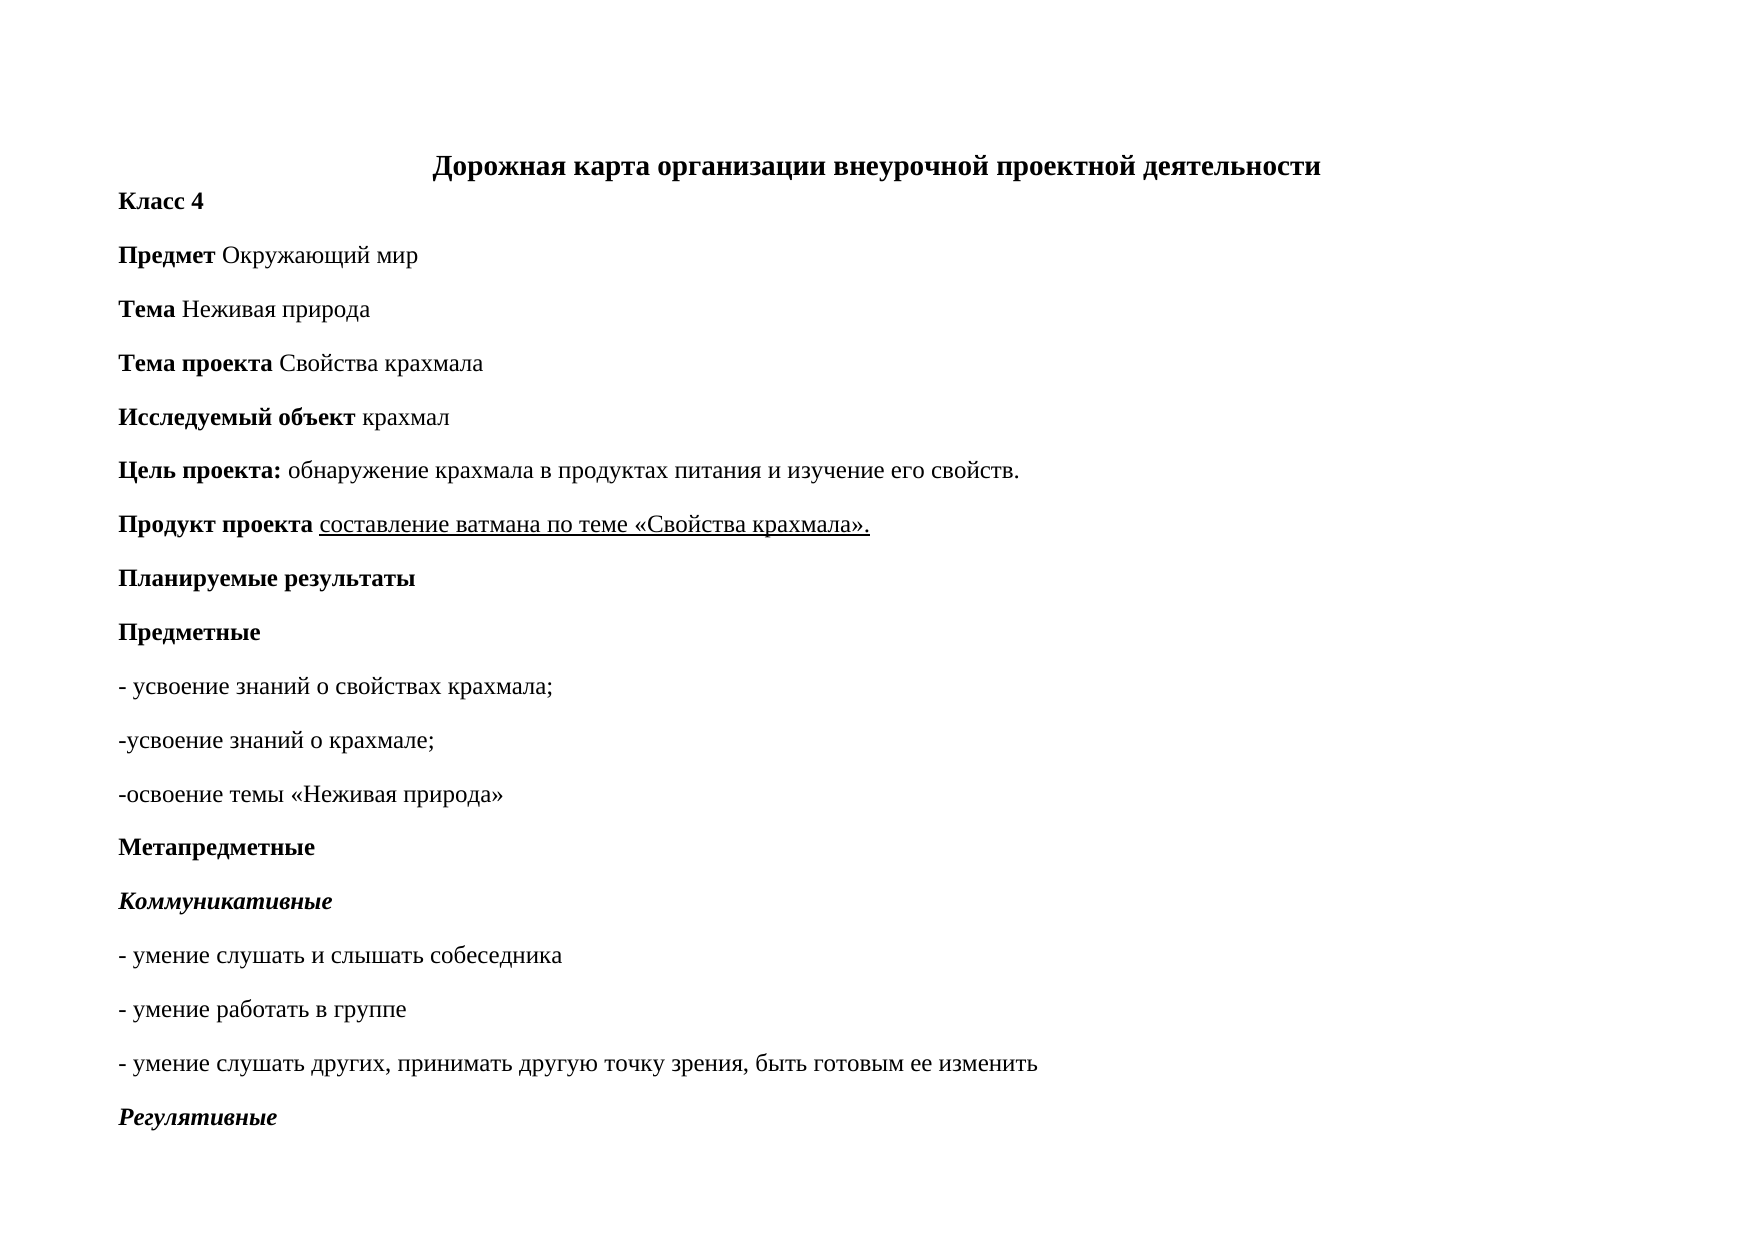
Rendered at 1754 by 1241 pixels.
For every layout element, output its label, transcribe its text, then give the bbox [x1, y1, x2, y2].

text Дорожная карта организации внеурочной проектной деятельности [118, 148, 1636, 181]
text Метапредметные [118, 832, 1636, 861]
text - умение слушать других, принимать другую точку зрения, быть готовым ее изменить [118, 1048, 1636, 1077]
text Класс 4 [118, 186, 1636, 215]
text -освоение темы «Неживая природа» [118, 779, 1636, 807]
text - умение слушать и слышать собеседника [118, 940, 1636, 969]
text Тема проекта Свойства крахмала [118, 348, 1636, 377]
text Тема Неживая природа [118, 294, 1636, 323]
text Коммуникативные [118, 886, 1636, 915]
text Регулятивные [118, 1102, 1636, 1131]
text Цель проекта: обнаружение крахмала в продуктах питания и изучение его свойств. [118, 456, 1636, 484]
text - усвоение знаний о свойствах крахмала; [118, 671, 1636, 700]
text Планируемые результаты [118, 563, 1636, 592]
text -усвоение знаний о крахмале; [118, 725, 1636, 753]
text Исследуемый объект крахмал [118, 402, 1636, 430]
text - умение работать в группе [118, 994, 1636, 1023]
text Предмет Окружающий мир [118, 240, 1636, 269]
text Предметные [118, 617, 1636, 646]
text Продукт проекта составление ватмана по теме «Свойства крахмала». [118, 509, 1636, 538]
